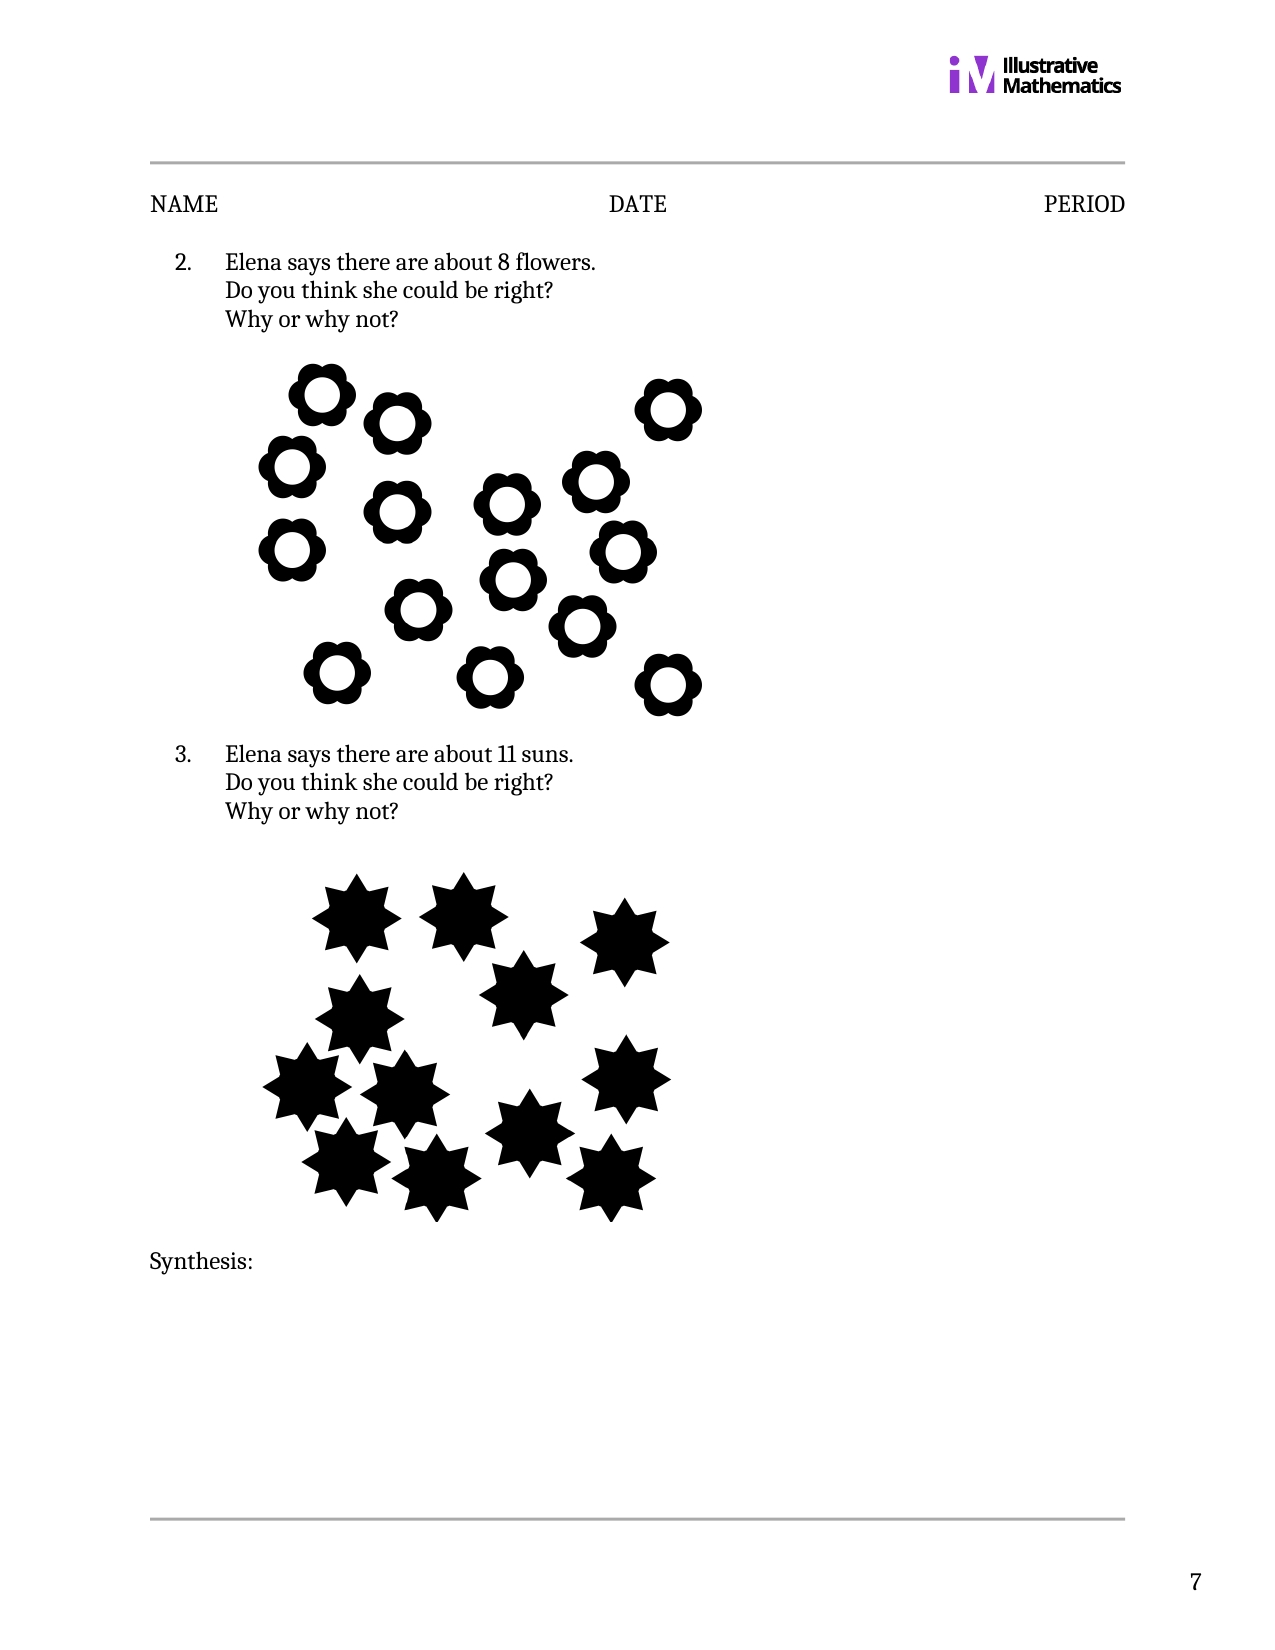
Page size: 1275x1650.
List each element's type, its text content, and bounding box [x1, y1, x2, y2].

text Synthesis: [150, 1247, 1125, 1275]
list Elena says there are about 11 suns. Do you think she could be right? Why or why not? [175, 739, 1125, 826]
list Elena says there are about 8 flowers. Do you think she could be right? Why or why not? [175, 247, 1125, 334]
picture [949, 55, 1121, 93]
picture [243, 846, 732, 1222]
picture [243, 354, 732, 730]
